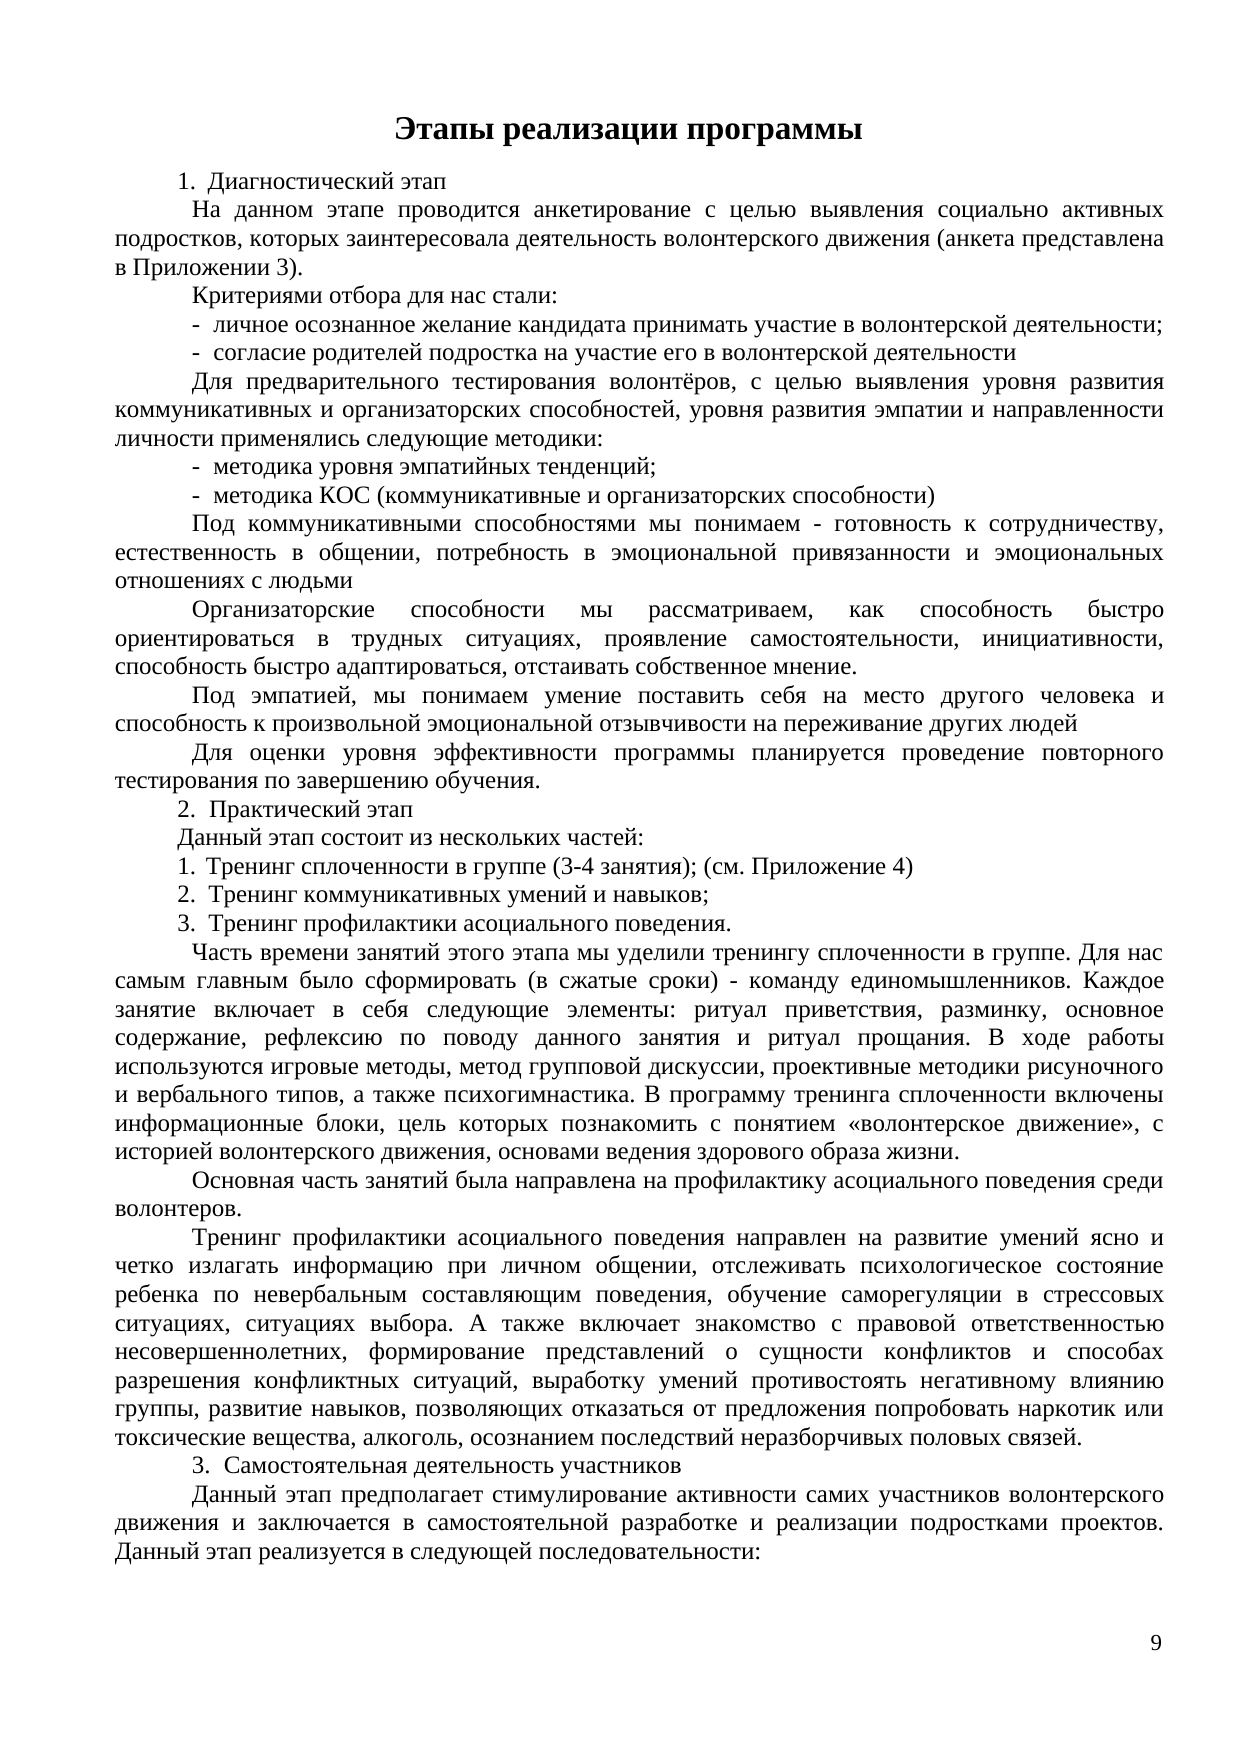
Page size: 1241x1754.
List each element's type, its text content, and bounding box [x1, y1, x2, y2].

text Для предварительного тестирования волонтёров, с целью выявления уровня развития коммуникативных и организаторских способностей, уровня развития эмпатии и направленности личности применялись следующие методики: [114, 366, 1165, 452]
list методика КОС (коммуникативные и организаторских способности) [114, 481, 1165, 509]
text Тренинг профилактики асоциального поведения направлен на развитие умений ясно и четко излагать информацию при личном общении, отслеживать психологическое состояние ребенка по невербальным составляющим поведения, обучение саморегуляции в стрессовых ситуациях, ситуациях выбора. А также включает знакомство с правовой ответственностью несовершеннолетних, формирование представлений о сущности конфликтов и способах разрешения конфликтных ситуаций, выработку умений противостоять негативному влиянию группы, развитие навыков, позволяющих отказаться от предложения попробовать наркотик или токсические вещества, алкоголь, осознанием последствий неразборчивых половых связей. [114, 1223, 1165, 1451]
list Тренинг профилактики асоциального поведения. [177, 909, 1165, 937]
list Тренинг коммуникативных умений и навыков; [177, 880, 1165, 909]
text Под коммуникативными способностями мы понимаем - готовность к сотрудничеству, естественность в общении, потребность в эмоциональной привязанности и эмоциональных отношениях с людьми [114, 509, 1165, 595]
text Критериями отбора для нас стали: [114, 281, 1165, 309]
list Практический этап [177, 794, 1165, 823]
text Данный этап состоит из нескольких частей: [177, 823, 1165, 852]
text Данный этап предполагает стимулирование активности самих участников волонтерского движения и заключается в самостоятельной разработке и реализации подростками проектов. Данный этап реализуется в следующей последовательности: [114, 1479, 1165, 1565]
text Организаторские способности мы рассматриваем, как способность быстро ориентироваться в трудных ситуациях, проявление самостоятельности, инициативности, способность быстро адаптироваться, отстаивать собственное мнение. [114, 595, 1165, 680]
text Для оценки уровня эффективности программы планируется проведение повторного тестирования по завершению обучения. [114, 737, 1165, 794]
list личное осознанное желание кандидата принимать участие в волонтерской деятельности; [114, 309, 1165, 338]
list согласие родителей подростка на участие его в волонтерской деятельности [114, 338, 1165, 366]
list Диагностический этап [177, 167, 1165, 195]
list Самостоятельная деятельность участников [114, 1451, 1165, 1479]
text Часть времени занятий этого этапа мы уделили тренингу сплоченности в группе. Для нас самым главным было сформировать (в сжатые сроки) - команду единомышленников. Каждое занятие включает в себя следующие элементы: ритуал приветствия, разминку, основное содержание, рефлексию по поводу данного занятия и ритуал прощания. В ходе работы используются игровые методы, метод групповой дискуссии, проективные методики рисуночного и вербального типов, а также психогимнастика. В программу тренинга сплоченности включены информационные блоки, цель которых познакомить с понятием «волонтерское движение», с историей волонтерского движения, основами ведения здорового образа жизни. [114, 937, 1165, 1166]
text Основная часть занятий была направлена на профилактику асоциального поведения среди волонтеров. [114, 1166, 1165, 1223]
text На данном этапе проводится анкетирование с целью выявления социально активных подростков, которых заинтересовала деятельность волонтерского движения (анкета представлена в Приложении 3). [114, 195, 1165, 281]
list Тренинг сплоченности в группе (3-4 занятия); (см. Приложение 4) [177, 852, 1165, 880]
list методика уровня эмпатийных тенденций; [114, 452, 1165, 481]
text Под эмпатией, мы понимаем умение поставить себя на место другого человека и способность к произвольной эмоциональной отзывчивости на переживание других людей [114, 680, 1165, 737]
